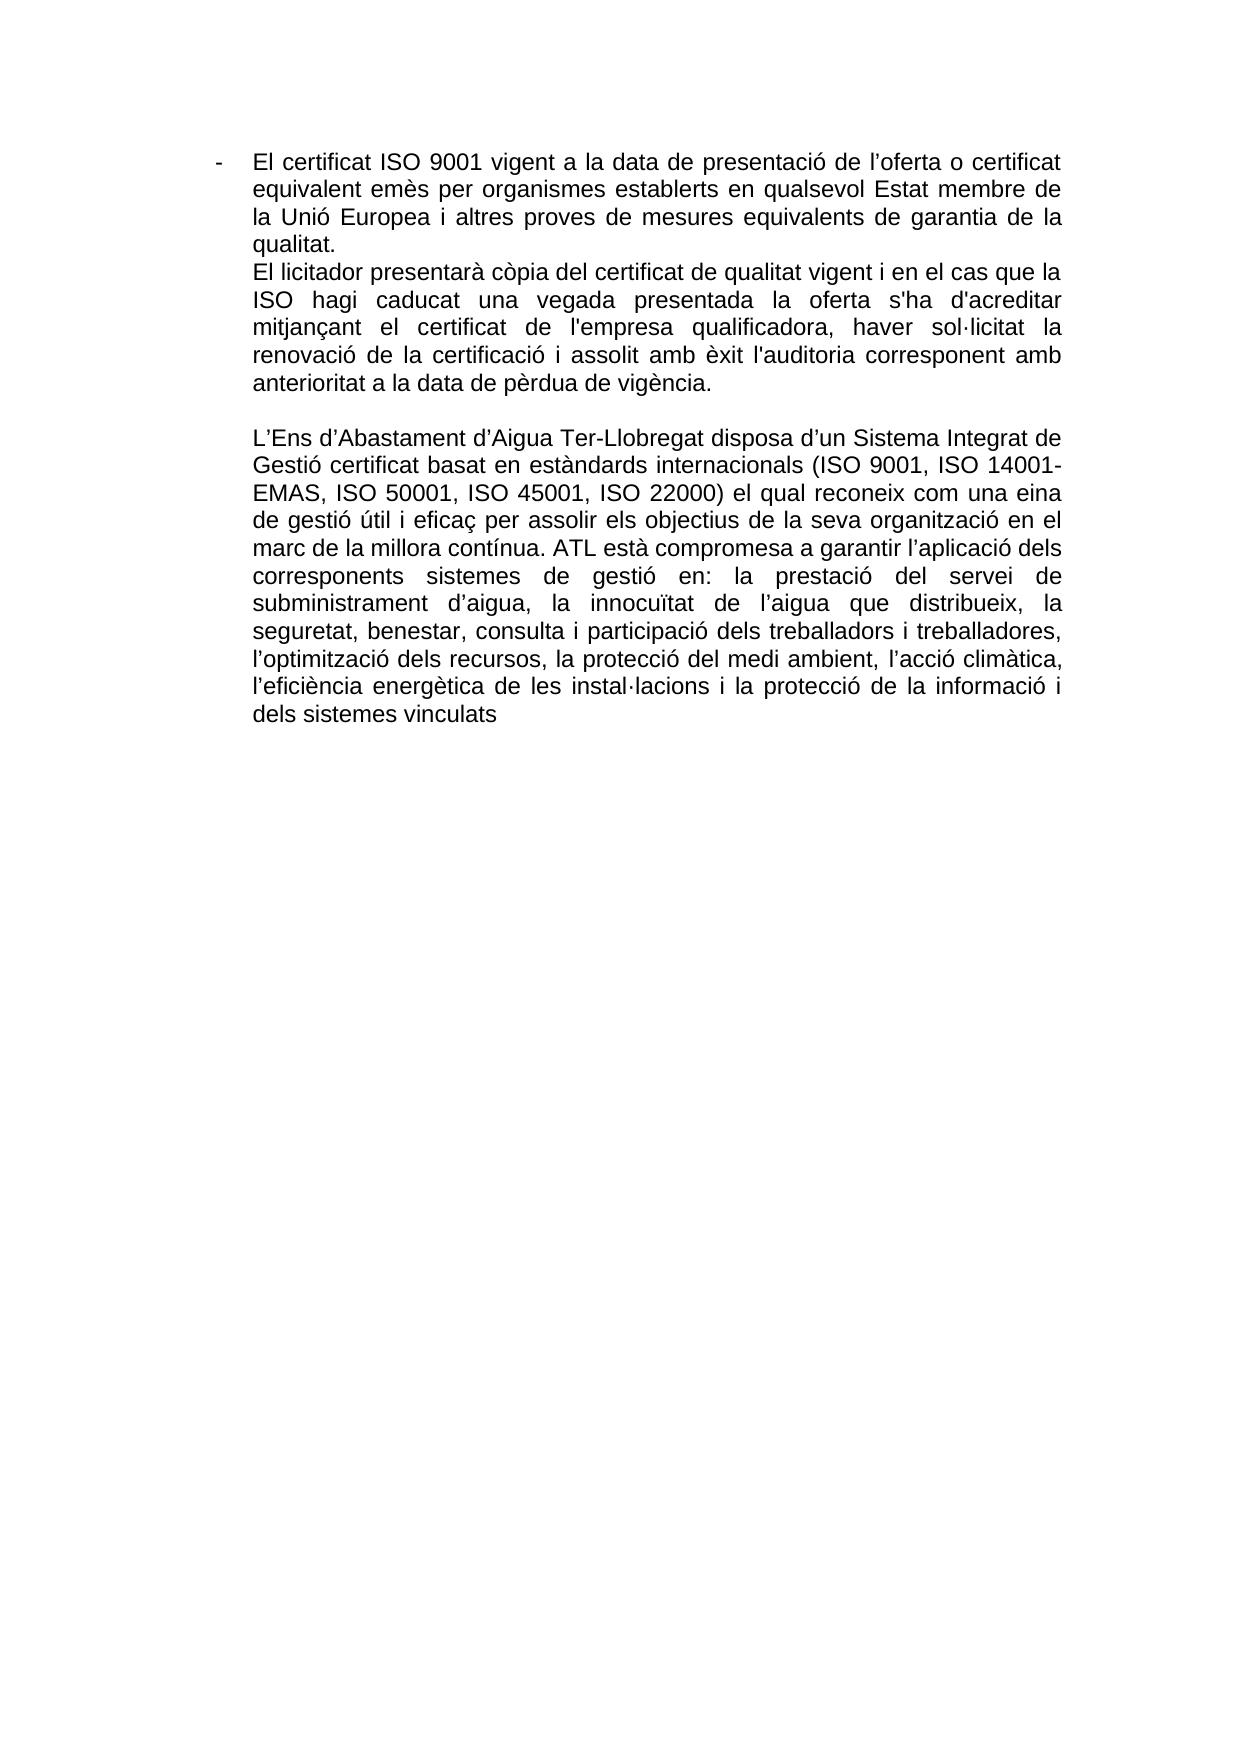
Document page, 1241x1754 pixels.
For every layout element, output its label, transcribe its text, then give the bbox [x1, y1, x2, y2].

list El certificat ISO 9001 vigent a la data de presentació de l’oferta o certificat equivalent emès per organismes establerts en qualsevol Estat membre de la Unió Europea i altres proves de mesures equivalents de garantia de la qualitat. [215, 148, 1063, 258]
text L’Ens d’Abastament d’Aigua Ter-Llobregat disposa d’un Sistema Integrat de Gestió certificat basat en estàndards internacionals (ISO 9001, ISO 14001- EMAS, ISO 50001, ISO 45001, ISO 22000) el qual reconeix com una eina de gestió útil i eficaç per assolir els objectius de la seva organització en el marc de la millora contínua. ATL està compromesa a garantir l’aplicació dels corresponents sistemes de gestió en: la prestació del servei de subministrament d’aigua, la innocuïtat de l’aigua que distribueix, la seguretat, benestar, consulta i participació dels treballadors i treballadores, l’optimització dels recursos, la protecció del medi ambient, l’acció climàtica, l’eficiència energètica de les instal·lacions i la protecció de la informació i dels sistemes vinculats [252, 424, 1063, 727]
text El licitador presentarà còpia del certificat de qualitat vigent i en el cas que la ISO hagi caducat una vegada presentada la oferta s'ha d'acreditar mitjançant el certificat de l'empresa qualificadora, haver sol·licitat la renovació de la certificació i assolit amb èxit l'auditoria corresponent amb anterioritat a la data de pèrdua de vigència. [252, 258, 1063, 396]
